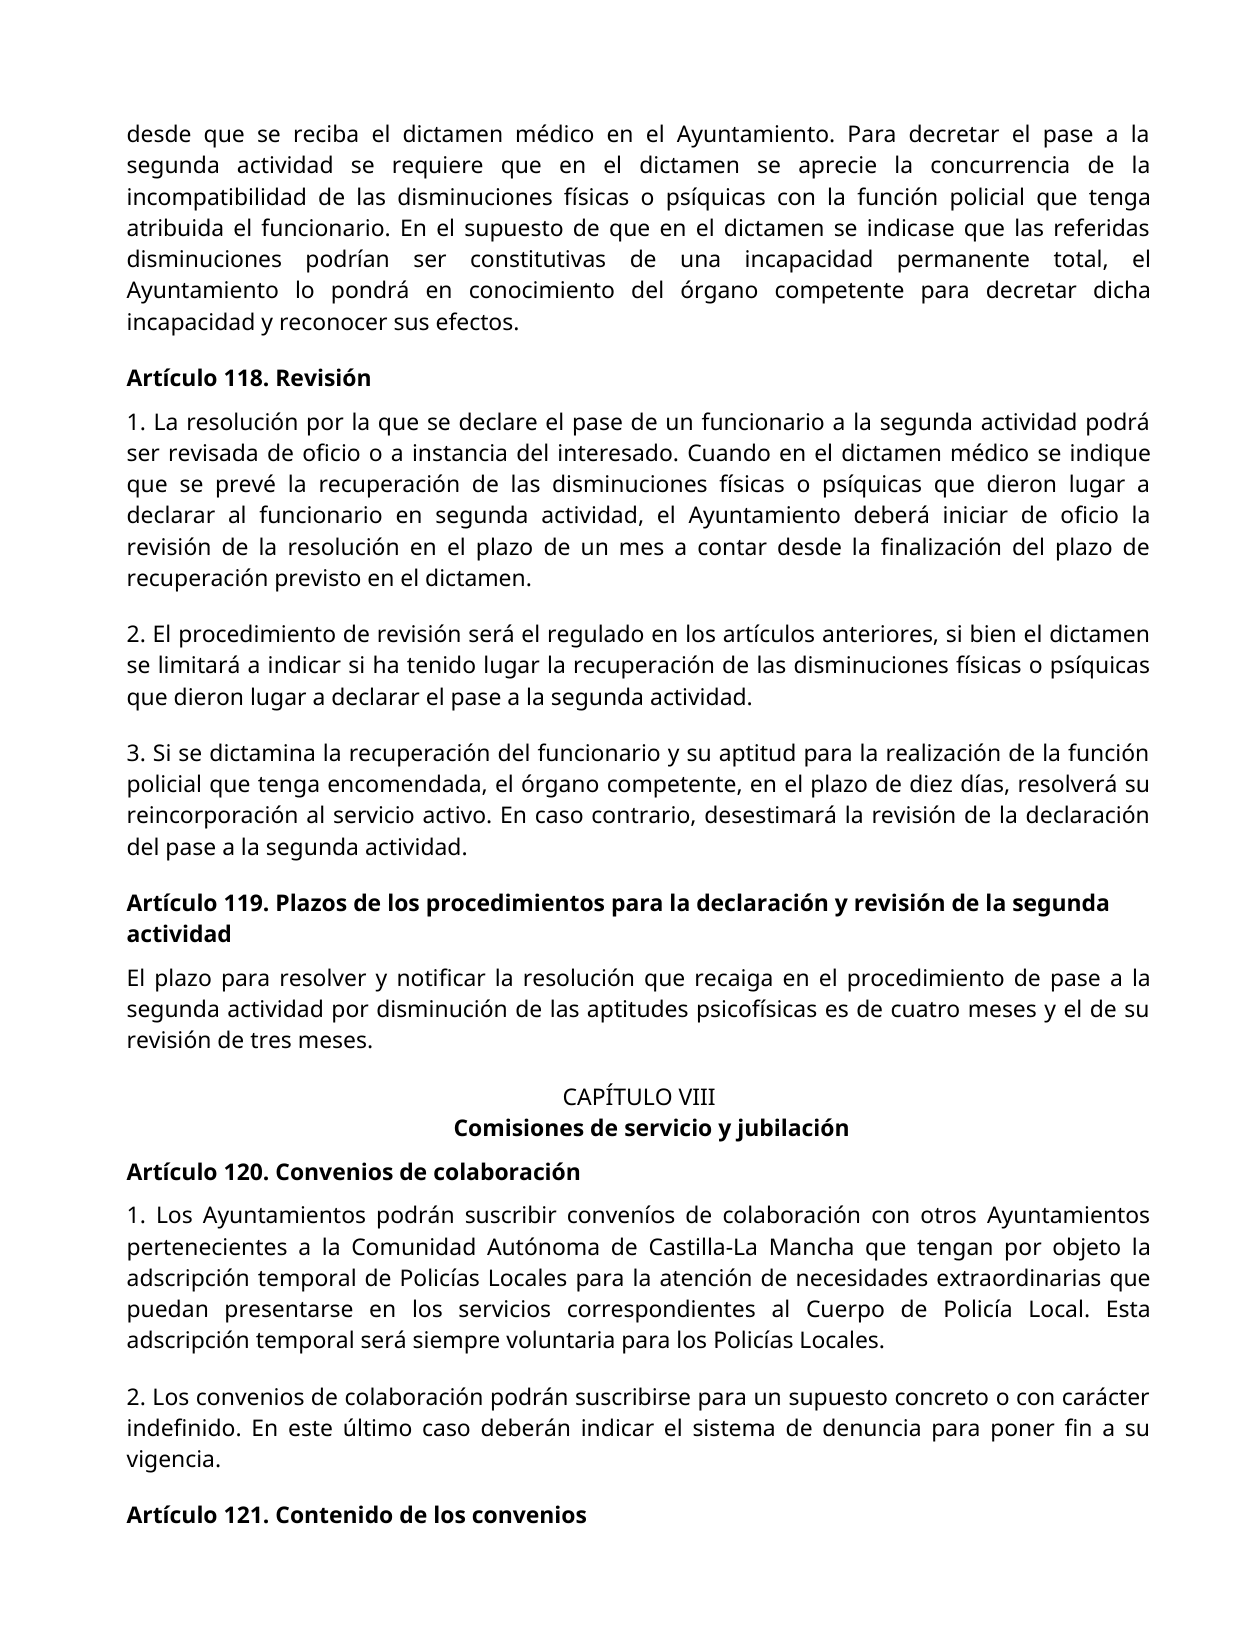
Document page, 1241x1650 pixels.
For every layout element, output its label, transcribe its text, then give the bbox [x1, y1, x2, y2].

text Comisiones de servicio y jubilación [151, 1112, 1152, 1143]
text El plazo para resolver y notificar la resolución que recaiga en el procedimiento de pase a la segunda actividad por disminución de las aptitudes psicofísicas es de cuatro meses y el de su revisión de tres meses. [126, 962, 1152, 1056]
text Artículo 121. Contenido de los convenios [126, 1499, 1152, 1531]
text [126, 118, 1152, 337]
text 3. Si se dictamina la recuperación del funcionario y su aptitud para la realización de la función policial que tenga encomendada, el órgano competente, en el plazo de diez días, resolverá su reincorporación al servicio activo. En caso contrario, desestimará la revisión de la declaración del pase a la segunda actividad. [126, 737, 1152, 862]
text 1. La resolución por la que se declare el pase de un funcionario a la segunda actividad podrá ser revisada de oficio o a instancia del interesado. Cuando en el dictamen médico se indique que se prevé la recuperación de las disminuciones físicas o psíquicas que dieron lugar a declarar al funcionario en segunda actividad, el Ayuntamiento deberá iniciar de oficio la revisión de la resolución en el plazo de un mes a contar desde la finalización del plazo de recuperación previsto en el dictamen. [126, 406, 1152, 593]
text 2. Los convenios de colaboración podrán suscribirse para un supuesto concreto o con carácter indefinido. En este último caso deberán indicar el sistema de denuncia para poner fin a su vigencia. [126, 1381, 1152, 1474]
text CAPÍTULO VIII [126, 1081, 1152, 1112]
text Artículo 118. Revisión [126, 362, 1152, 393]
text 2. El procedimiento de revisión será el regulado en los artículos anteriores, si bien el dictamen se limitará a indicar si ha tenido lugar la recuperación de las disminuciones físicas o psíquicas que dieron lugar a declarar el pase a la segunda actividad. [126, 618, 1152, 712]
text 1. Los Ayuntamientos podrán suscribir conveníos de colaboración con otros Ayuntamientos pertenecientes a la Comunidad Autónoma de Castilla-La Mancha que tengan por objeto la adscripción temporal de Policías Locales para la atención de necesidades extraordinarias que puedan presentarse en los servicios correspondientes al Cuerpo de Policía Local. Esta adscripción temporal será siempre voluntaria para los Policías Locales. [126, 1199, 1152, 1356]
text Artículo 120. Convenios de colaboración [126, 1156, 1152, 1187]
text Artículo 119. Plazos de los procedimientos para la declaración y revisión de la segunda actividad [126, 887, 1152, 949]
